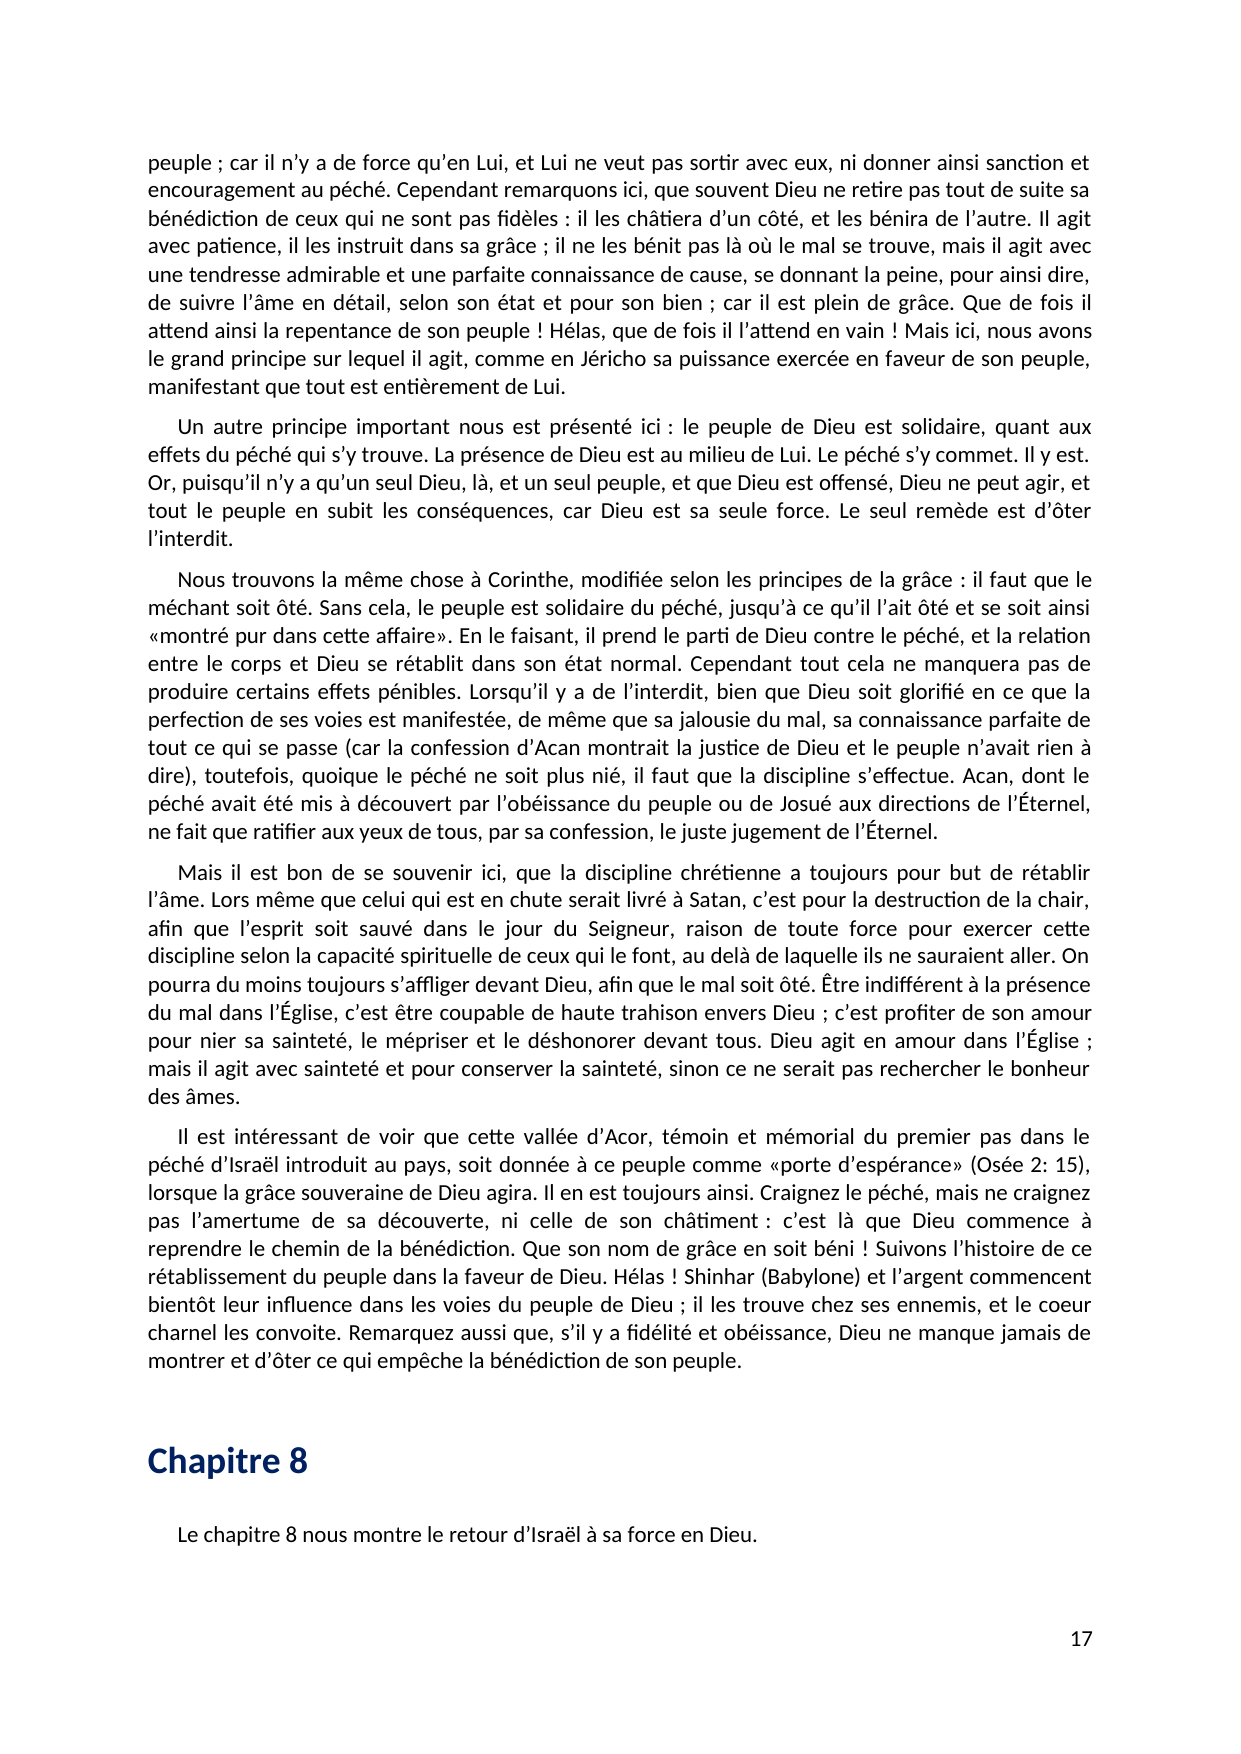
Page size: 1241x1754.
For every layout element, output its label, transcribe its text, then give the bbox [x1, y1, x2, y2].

text Un autre principe important nous est présenté ici : le peuple de Dieu est solidaire, quant aux effets du péché qui s’y trouve. La présence de Dieu est au milieu de Lui. Le péché s’y commet. Il y est. Or, puisqu’il n’y a qu’un seul Dieu, là, et un seul peuple, et que Dieu est offensé, Dieu ne peut agir, et tout le peuple en subit les conséquences, car Dieu est sa seule force. Le seul remède est d’ôter l’interdit. [148, 412, 1093, 552]
subtitle Chapitre 8 [148, 1437, 1093, 1483]
text Mais il est bon de se souvenir ici, que la discipline chrétienne a toujours pour but de rétablir l’âme. Lors même que celui qui est en chute serait livré à Satan, c’est pour la destruction de la chair, afin que l’esprit soit sauvé dans le jour du Seigneur, raison de toute force pour exercer cette discipline selon la capacité spirituelle de ceux qui le font, au delà de laquelle ils ne sauraient aller. On pourra du moins toujours s’affliger devant Dieu, afin que le mal soit ôté. Être indifférent à la présence du mal dans l’Église, c’est être coupable de haute trahison envers Dieu ; c’est profiter de son amour pour nier sa sainteté, le mépriser et le déshonorer devant tous. Dieu agit en amour dans l’Église ; mais il agit avec sainteté et pour conserver la sainteté, sinon ce ne serait pas rechercher le bonheur des âmes. [148, 858, 1093, 1110]
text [148, 148, 1093, 400]
text Nous trouvons la même chose à Corinthe, modifiée selon les principes de la grâce : il faut que le méchant soit ôté. Sans cela, le peuple est solidaire du péché, jusqu’à ce qu’il l’ait ôté et se soit ainsi «montré pur dans cette affaire». En le faisant, il prend le parti de Dieu contre le péché, et la relation entre le corps et Dieu se rétablit dans son état normal. Cependant tout cela ne manquera pas de produire certains effets pénibles. Lorsqu’il y a de l’interdit, bien que Dieu soit glorifié en ce que la perfection de ses voies est manifestée, de même que sa jalousie du mal, sa connaissance parfaite de tout ce qui se passe (car la confession d’Acan montrait la justice de Dieu et le peuple n’avait rien à dire), toutefois, quoique le péché ne soit plus nié, il faut que la discipline s’effectue. Acan, dont le péché avait été mis à découvert par l’obéissance du peuple ou de Josué aux directions de l’Éternel, ne fait que ratifier aux yeux de tous, par sa confession, le juste jugement de l’Éternel. [148, 565, 1093, 845]
text Le chapitre 8 nous montre le retour d’Israël à sa force en Dieu. [148, 1520, 1093, 1548]
text Il est intéressant de voir que cette vallée d’Acor, témoin et mémorial du premier pas dans le péché d’Israël introduit au pays, soit donnée à ce peuple comme «porte d’espérance» (Osée 2: 15), lorsque la grâce souveraine de Dieu agira. Il en est toujours ainsi. Craignez le péché, mais ne craignez pas l’amertume de sa découverte, ni celle de son châtiment : c’est là que Dieu commence à reprendre le chemin de la bénédiction. Que son nom de grâce en soit béni ! Suivons l’histoire de ce rétablissement du peuple dans la faveur de Dieu. Hélas ! Shinhar (Babylone) et l’argent commencent bientôt leur influence dans les voies du peuple de Dieu ; il les trouve chez ses ennemis, et le coeur charnel les convoite. Remarquez aussi que, s’il y a fidélité et obéissance, Dieu ne manque jamais de montrer et d’ôter ce qui empêche la bénédiction de son peuple. [148, 1122, 1093, 1374]
